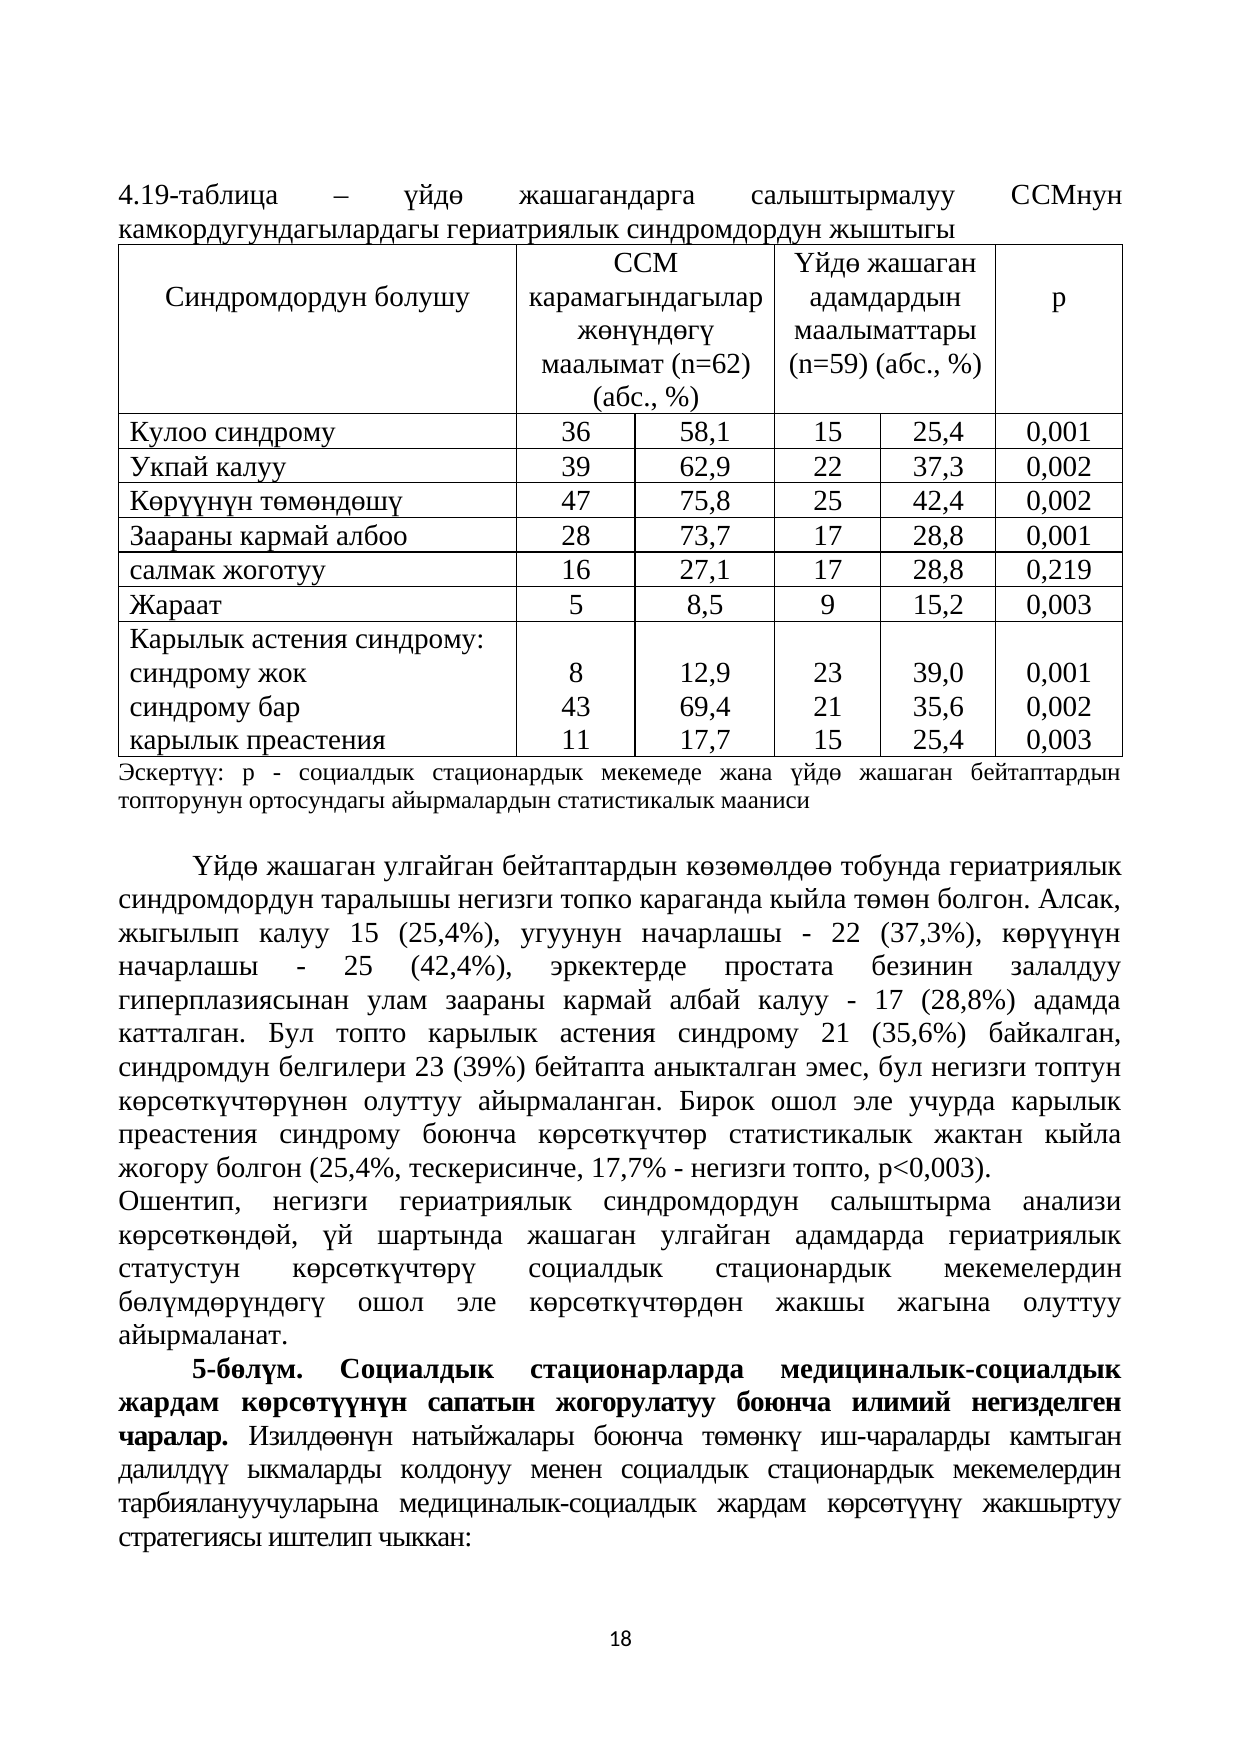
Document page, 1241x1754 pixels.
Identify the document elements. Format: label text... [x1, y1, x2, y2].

table_header Үйдө жашаган адамдардын маалыматтары (n=59) (абс., %) [775, 245, 995, 413]
table_cell 5 [517, 587, 634, 621]
table_cell Көрүүнүн төмөндөшү [119, 483, 516, 517]
table_header Синдромдордун болушу [119, 245, 516, 413]
table_cell 9 [775, 587, 880, 621]
table_cell 0,002 [996, 449, 1122, 482]
table_cell 0,003 [996, 587, 1122, 621]
table_cell 25,4 [881, 414, 995, 448]
table_cell 42,4 [881, 483, 995, 517]
table_cell 0,001 [996, 414, 1122, 448]
table_header р [996, 245, 1122, 413]
table_cell 39,0 35,6 25,4 [881, 622, 995, 756]
text 5-бөлүм. Социалдык стационарларда медициналык-социалдык жардам көрсөтүүнүн сапатын жогорулатуу боюнча илимий негизделген чаралар. Изилдөөнүн натыйжалары боюнча төмөнкү иш-чараларды камтыган далилдүү ыкмаларды колдонуу менен социалдык стационардык мекемелердин тарбиялануучуларына медициналык-социалдык жардам көрсөтүүнү жакшыртуу стратегиясы иштелип чыккан: [118, 1351, 1122, 1552]
table_cell 0,001 0,002 0,003 [996, 622, 1122, 756]
table_cell 58,1 [636, 414, 774, 448]
table_cell 0,001 [996, 518, 1122, 551]
table_cell 75,8 [636, 483, 774, 517]
table_cell Кулоо синдрому [119, 414, 516, 448]
table_cell Заараны кармай албоо [119, 518, 516, 551]
table_cell 8 43 11 [517, 622, 634, 756]
table_cell 62,9 [636, 449, 774, 482]
table_cell Укпай калуу [119, 449, 516, 482]
table_cell 28 [517, 518, 634, 551]
table_cell 12,9 69,4 17,7 [636, 622, 774, 756]
table_cell 36 [517, 414, 634, 448]
text Эскертүү: р - социалдык стационардык мекемеде жана үйдө жашаган бейтаптардын топторунун ортосундагы айырмалардын статистикалык мааниси [118, 757, 1122, 814]
table_cell 0,002 [996, 483, 1122, 517]
table_cell салмак жоготуу [119, 553, 516, 586]
table_cell 28,8 [881, 553, 995, 586]
table_cell 17 [775, 553, 880, 586]
table_cell 16 [517, 553, 634, 586]
table_cell 15 [775, 414, 880, 448]
table_cell 73,7 [636, 518, 774, 551]
table_cell 25 [775, 483, 880, 517]
table_cell 47 [517, 483, 634, 517]
table_cell 37,3 [881, 449, 995, 482]
table_cell 22 [775, 449, 880, 482]
table_cell 17 [775, 518, 880, 551]
table_cell 39 [517, 449, 634, 482]
table_cell 0,219 [996, 553, 1122, 586]
table_cell 15,2 [881, 587, 995, 621]
table_cell Жараат [119, 587, 516, 621]
table_cell 8,5 [636, 587, 774, 621]
text 4.19-таблица – үйдө жашагандарга салыштырмалуу ССМнун камкордугундагылардагы гериатриялык синдромдордун жыштыгы [118, 177, 1122, 244]
table_header ССМ карамагындагылар жөнүндөгү маалымат (n=62) (абс., %) [517, 245, 774, 413]
table_cell 23 21 15 [775, 622, 880, 756]
text Үйдө жашаган улгайган бейтаптардын көзөмөлдөө тобунда гериатриялык синдромдордун таралышы негизги топко караганда кыйла төмөн болгон. Алсак, жыгылып калуу 15 (25,4%), угуунун начарлашы - 22 (37,3%), көрүүнүн начарлашы - 25 (42,4%), эркектерде простата безинин залалдуу гиперплазиясынан улам заараны кармай албай калуу - 17 (28,8%) адамда катталган. Бул топто карылык астения синдрому 21 (35,6%) байкалган, синдромдун белгилери 23 (39%) бейтапта аныкталган эмес, бул негизги топтун көрсөткүчтөрүнөн олуттуу айырмаланган. Бирок ошол эле учурда карылык преастения синдрому боюнча көрсөткүчтөр статистикалык жактан кыйла жогору болгон (25,4%, тескерисинче, 17,7% - негизги топто, p<0,003). [118, 848, 1122, 1183]
table_cell 27,1 [636, 553, 774, 586]
text Ошентип, негизги гериатриялык синдромдордун салыштырма анализи көрсөткөндөй, үй шартында жашаган улгайган адамдарда гериатриялык статустун көрсөткүчтөрү социалдык стационардык мекемелердин бөлүмдөрүндөгү ошол эле көрсөткүчтөрдөн жакшы жагына олуттуу айырмаланат. [118, 1183, 1122, 1351]
table_cell Карылык астения синдрому: синдрому жок синдрому бар карылык преастения [119, 622, 516, 756]
table_cell 28,8 [881, 518, 995, 551]
